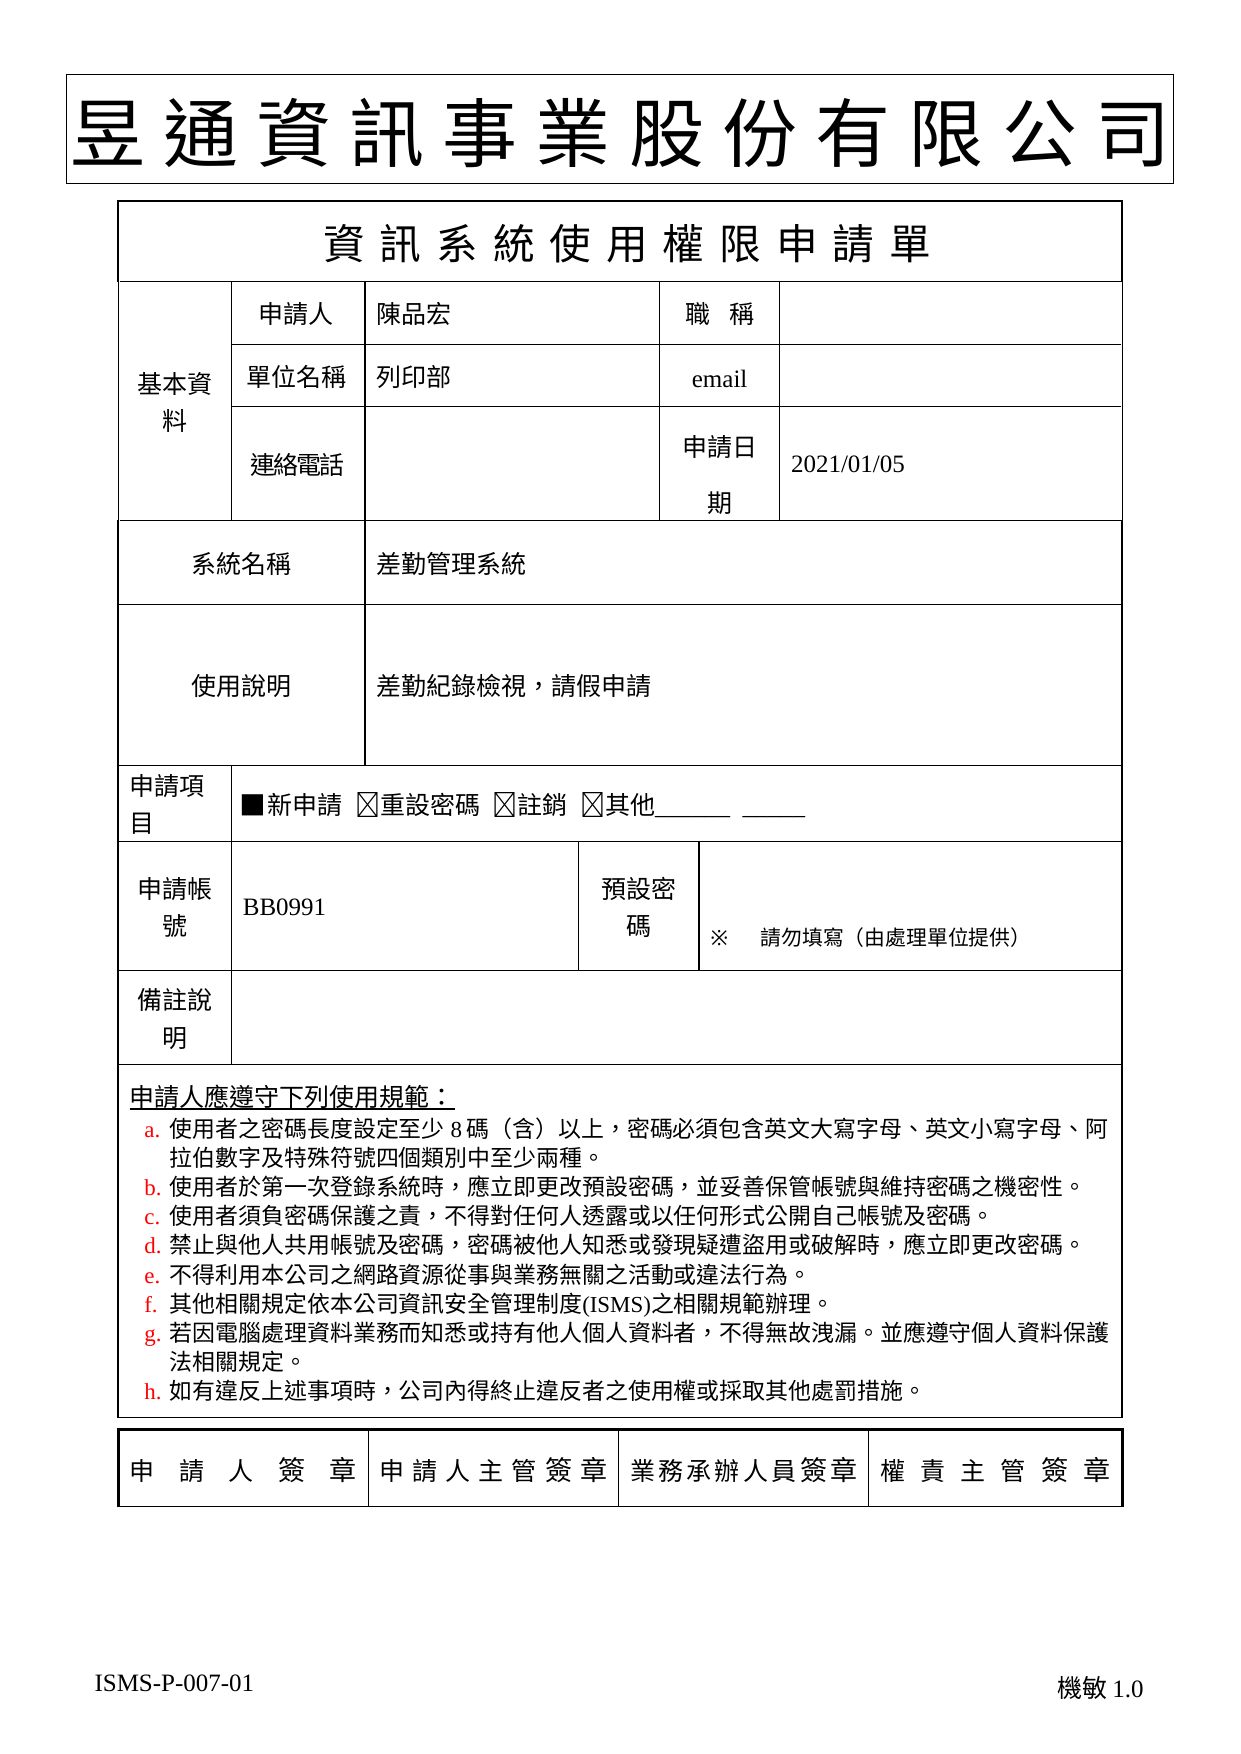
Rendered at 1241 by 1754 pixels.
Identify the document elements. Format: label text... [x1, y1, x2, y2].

table_header 業務承辦人員簽章 [619, 1431, 868, 1506]
table_header 權責主管簽章 [869, 1431, 1121, 1506]
table_cell [780, 282, 1122, 343]
table_cell 備註說明 [119, 971, 231, 1064]
table_cell [232, 971, 1121, 1064]
table_cell 職 稱 [660, 282, 779, 343]
table_header 資訊系統使用權限申請單 [312, 202, 943, 281]
table_cell 列印部 [366, 345, 659, 406]
table_cell 連絡電話 [232, 407, 364, 520]
table_cell 申請帳號 [119, 842, 231, 970]
table_cell 申請日期 [660, 407, 779, 520]
table_cell 差勤紀錄檢視，請假申請 [366, 605, 1121, 765]
table_cell 申請項目 [119, 766, 231, 841]
table_cell 陳品宏 [366, 282, 659, 343]
table_header 申請人簽章 [120, 1431, 368, 1506]
table_cell 單位名稱 [232, 345, 364, 406]
table_cell 系統名稱 [119, 521, 364, 604]
table_header [119, 202, 312, 281]
table_cell 申請人 [232, 282, 364, 343]
table_cell 新申請 重設密碼 註銷 其他______ _____ [232, 766, 1121, 841]
table_cell [780, 344, 1122, 406]
table_cell email [660, 345, 779, 406]
table_header [943, 202, 1121, 281]
table_cell 請勿填寫（由處理單位提供） [700, 842, 1121, 970]
table_cell 2021/01/05 [780, 406, 1122, 520]
table_cell 申請人應遵守下列使用規範： 使用者之密碼長度設定至少8碼（含）以上，密碼必須包含英文大寫字母、英文小寫字母、阿拉伯數字及特殊符號四個類別中至少兩種。 使用者於第一次登錄系統時，應立即更改預設密碼，並妥善保管帳號與維持密碼之機密性。 使用者須負密碼保護之責，不得對任何人透露或以任何形式公開自己帳號及密碼。 禁止與他人共用帳號及密碼，密碼被他人知悉或發現疑遭盜用或破解時，應立即更改密碼。 不得利用本公司之網路資源從事與業務無關之活動或違法行為。 其他相關規定依本公司資訊安全管理制度(ISMS)之相關規範辦理。 若因電腦處理資料業務而知悉或持有他人個人資料者，不得無故洩漏。並應遵守個人資料保護法相關規定。 如有違反上述事項時，公司內得終止違反者之使用權或採取其他處罰措施。 [119, 1065, 1121, 1417]
table_cell 預設密碼 [579, 842, 698, 970]
table_cell [366, 407, 659, 520]
table_header 申請人主管簽章 [369, 1431, 618, 1506]
table_cell 使用說明 [119, 605, 364, 765]
table_cell BB0991 [232, 842, 578, 970]
table_cell 基本資料 [119, 282, 231, 520]
table_cell 差勤管理系統 [366, 521, 1121, 604]
